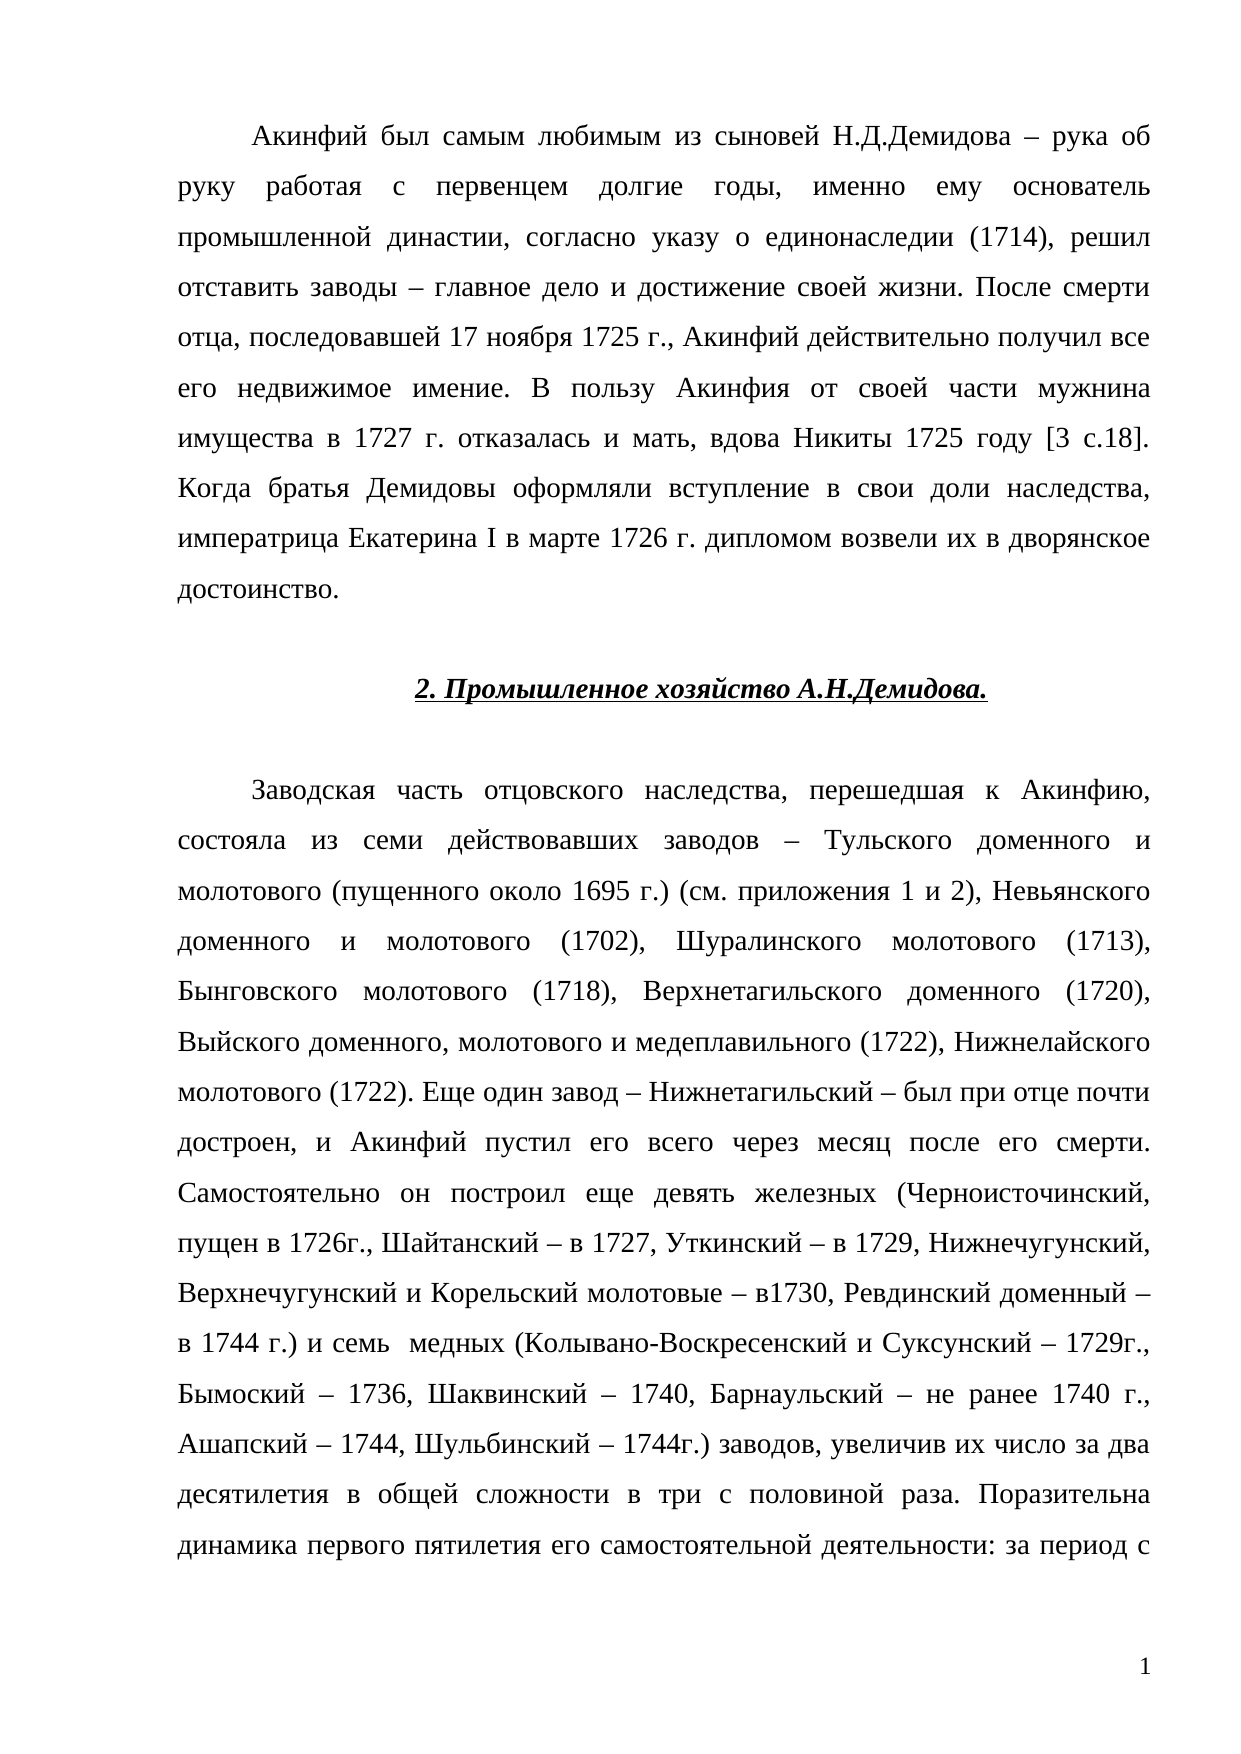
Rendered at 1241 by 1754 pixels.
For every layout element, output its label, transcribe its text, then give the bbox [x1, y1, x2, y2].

subtitle 2. Промышленное хозяйство А.Н.Демидова. [177, 672, 1152, 705]
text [177, 772, 1152, 1560]
text Акинфий был самым любимым из сыновей Н.Д.Демидова – рука об руку работая с первенцем долгие годы, именно ему основатель промышленной династии, согласно указу о единонаследии (1714), решил отставить заводы – главное дело и достижение своей жизни. После смерти отца, последовавшей 17 ноября 1725 г., Акинфий действительно получил все его недвижимое имение. В пользу Акинфия от своей части мужнина имущества в 1727 г. отказалась и мать, вдова Никиты 1725 году [3 с.18]. Когда братья Демидовы оформляли вступление в свои доли наследства, императрица Екатерина I в марте 1726 г. дипломом возвели их в дворянское достоинство. [177, 118, 1152, 604]
